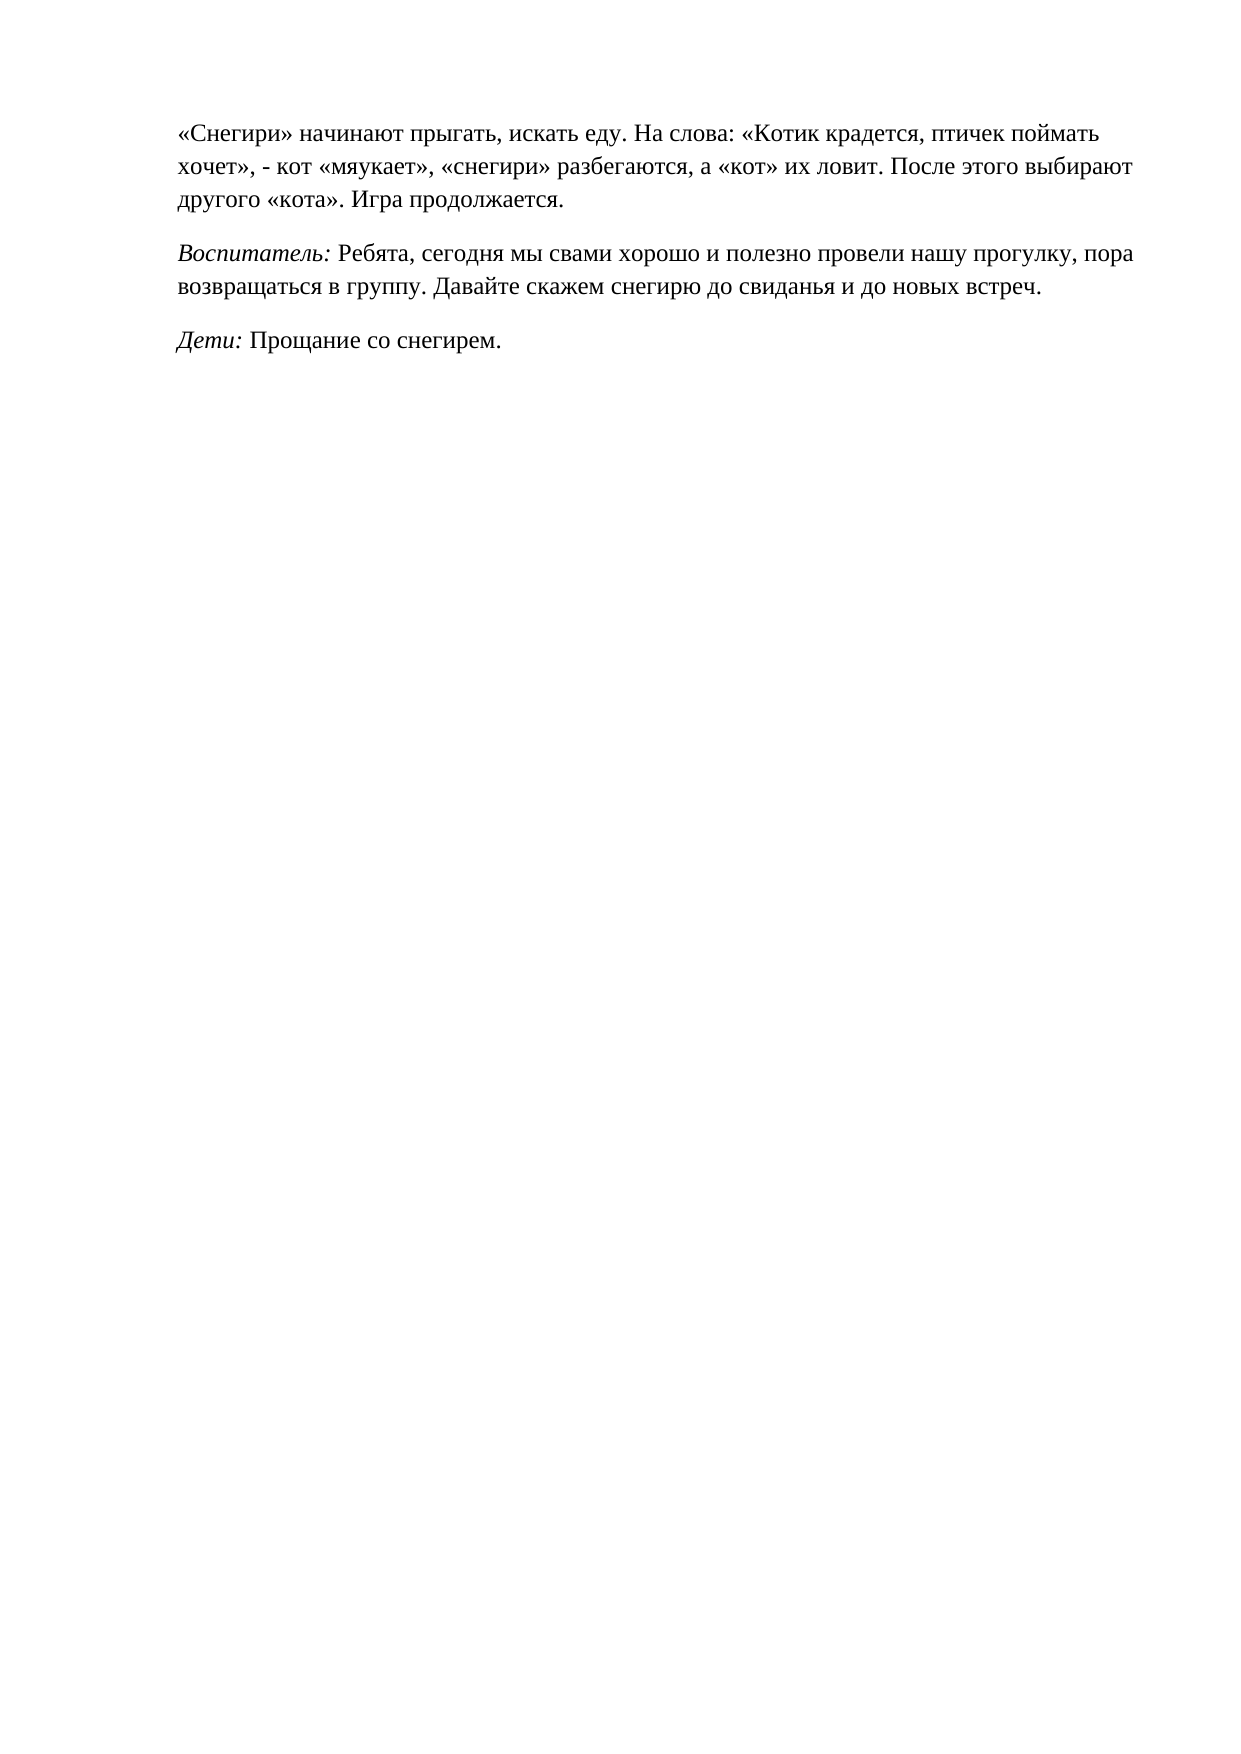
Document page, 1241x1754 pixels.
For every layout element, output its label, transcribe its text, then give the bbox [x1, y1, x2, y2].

text «Снегири» начинают прыгать, искать еду. На слова: «Котик крадется, птичек поймать хочет», - кот «мяукает», «снегири» разбегаются, а «кот» их ловит. После этого выбирают другого «кота». Игра продолжается. [177, 118, 1152, 213]
text Дети: Прощание со снегирем. [177, 325, 1152, 354]
text Воспитатель: Ребята, сегодня мы свами хорошо и полезно провели нашу прогулку, пора возвращаться в группу. Давайте скажем снегирю до свиданья и до новых встреч. [177, 238, 1152, 300]
